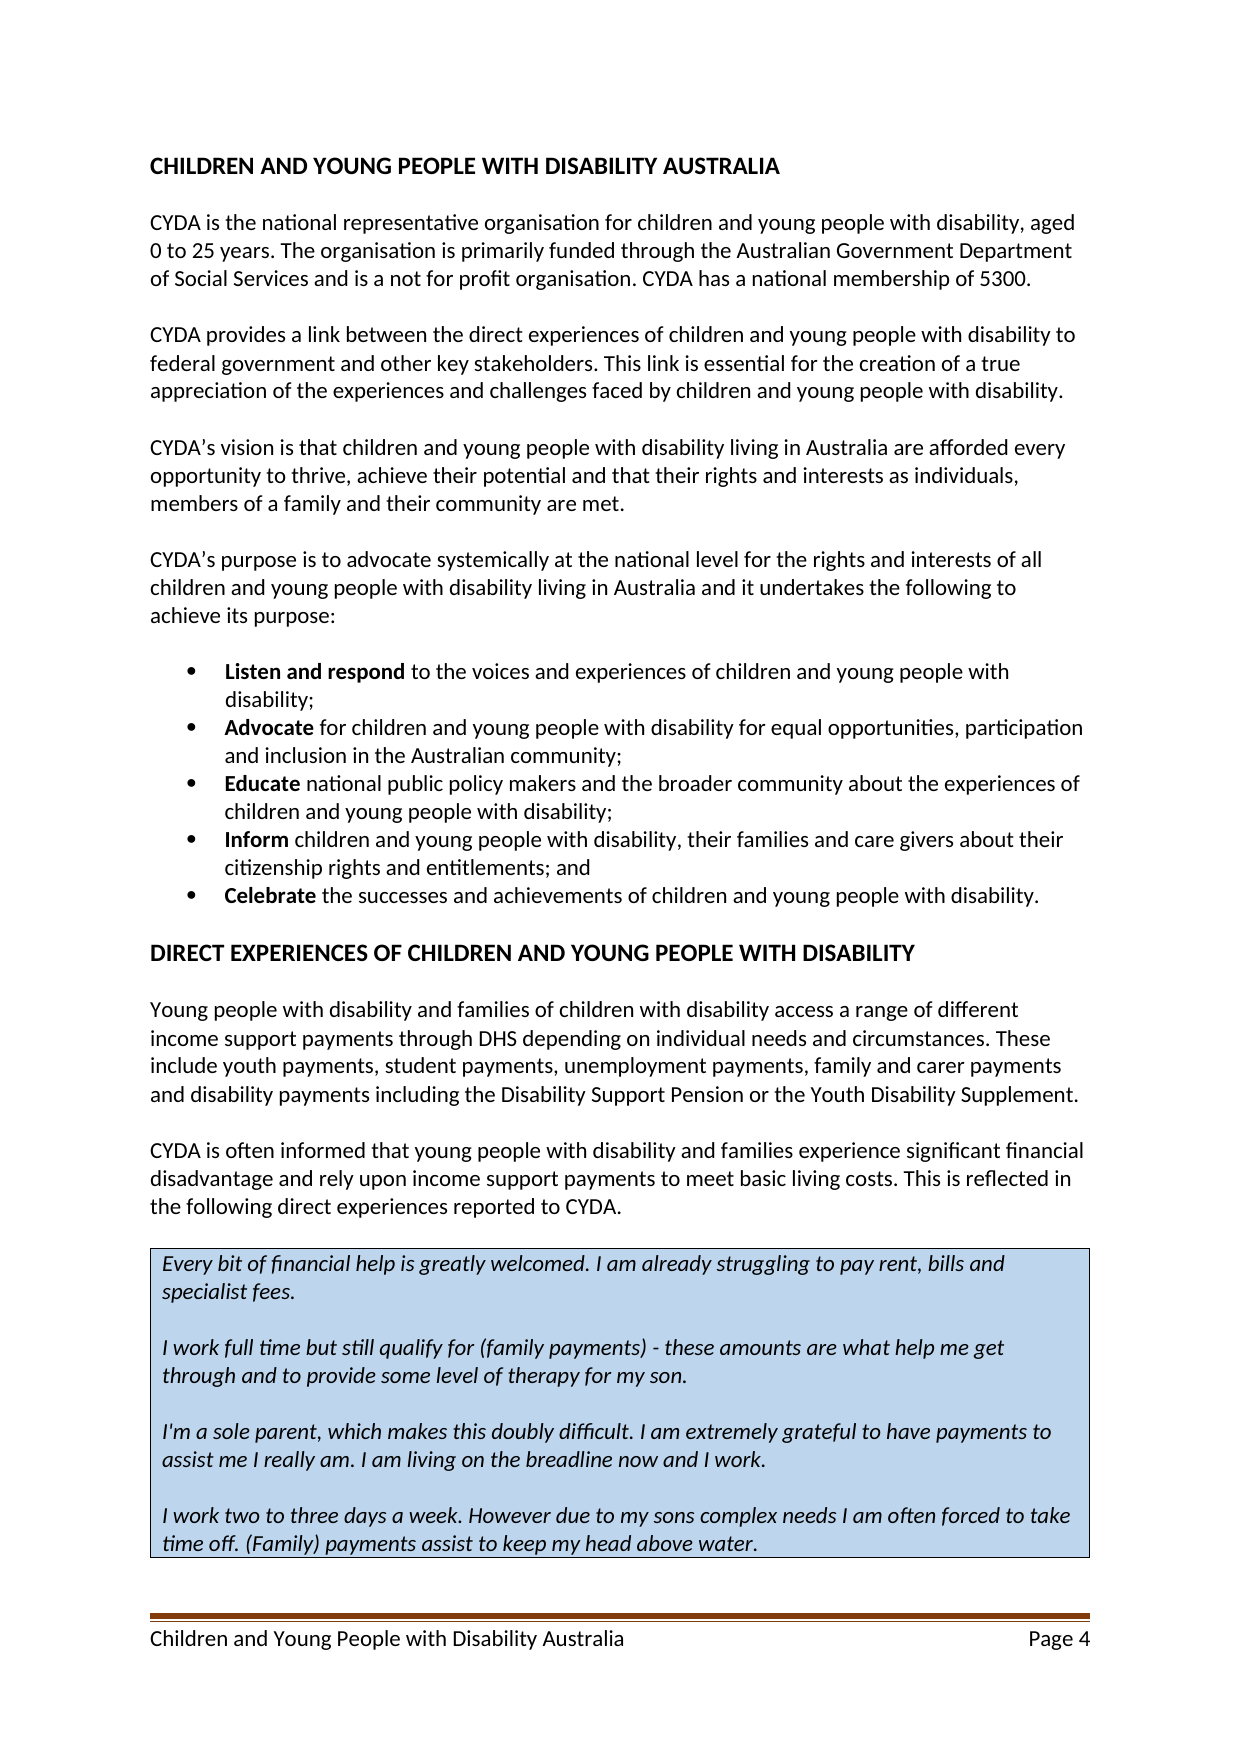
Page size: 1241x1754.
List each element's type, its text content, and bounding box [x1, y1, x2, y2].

text CHILDREN AND YOUNG PEOPLE WITH DISABILITY AUSTRALIA [150, 150, 1090, 181]
text CYDA’s purpose is to advocate systemically at the national level for the rights and interests of all children and young people with disability living in Australia and it undertakes the following to achieve its purpose: [150, 545, 1090, 629]
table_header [151, 1249, 1089, 1557]
text DIRECT EXPERIENCES OF CHILDREN AND YOUNG PEOPLE WITH DISABILITY [150, 937, 1090, 968]
text Young people with disability and families of children with disability access a range of different income support payments through DHS depending on individual needs and circumstances. These include youth payments, student payments, unemployment payments, family and carer payments and disability payments including the Disability Support Pension or the Youth Disability Supplement. [150, 996, 1090, 1108]
list Educate national public policy makers and the broader community about the experiences of children and young people with disability; [187, 769, 1090, 825]
list Advocate for children and young people with disability for equal opportunities, participation and inclusion in the Australian community; [187, 713, 1090, 769]
list Inform children and young people with disability, their families and care givers about their citizenship rights and entitlements; and [187, 825, 1090, 881]
text CYDA provides a link between the direct experiences of children and young people with disability to federal government and other key stakeholders. This link is essential for the creation of a true appreciation of the experiences and challenges faced by children and young people with disability. [150, 321, 1090, 405]
text CYDA is the national representative organisation for children and young people with disability, aged 0 to 25 years. The organisation is primarily funded through the Australian Government Department of Social Services and is a not for profit organisation. CYDA has a national membership of 5300. [150, 208, 1090, 293]
text CYDA is often informed that young people with disability and families experience significant financial disadvantage and rely upon income support payments to meet basic living costs. This is reflected in the following direct experiences reported to CYDA. [150, 1136, 1090, 1220]
list Listen and respond to the voices and experiences of children and young people with disability; [187, 657, 1090, 713]
list Celebrate the successes and achievements of children and young people with disability. [187, 881, 1090, 909]
text CYDA’s vision is that children and young people with disability living in Australia are afforded every opportunity to thrive, achieve their potential and that their rights and interests as individuals, members of a family and their community are met. [150, 433, 1090, 517]
